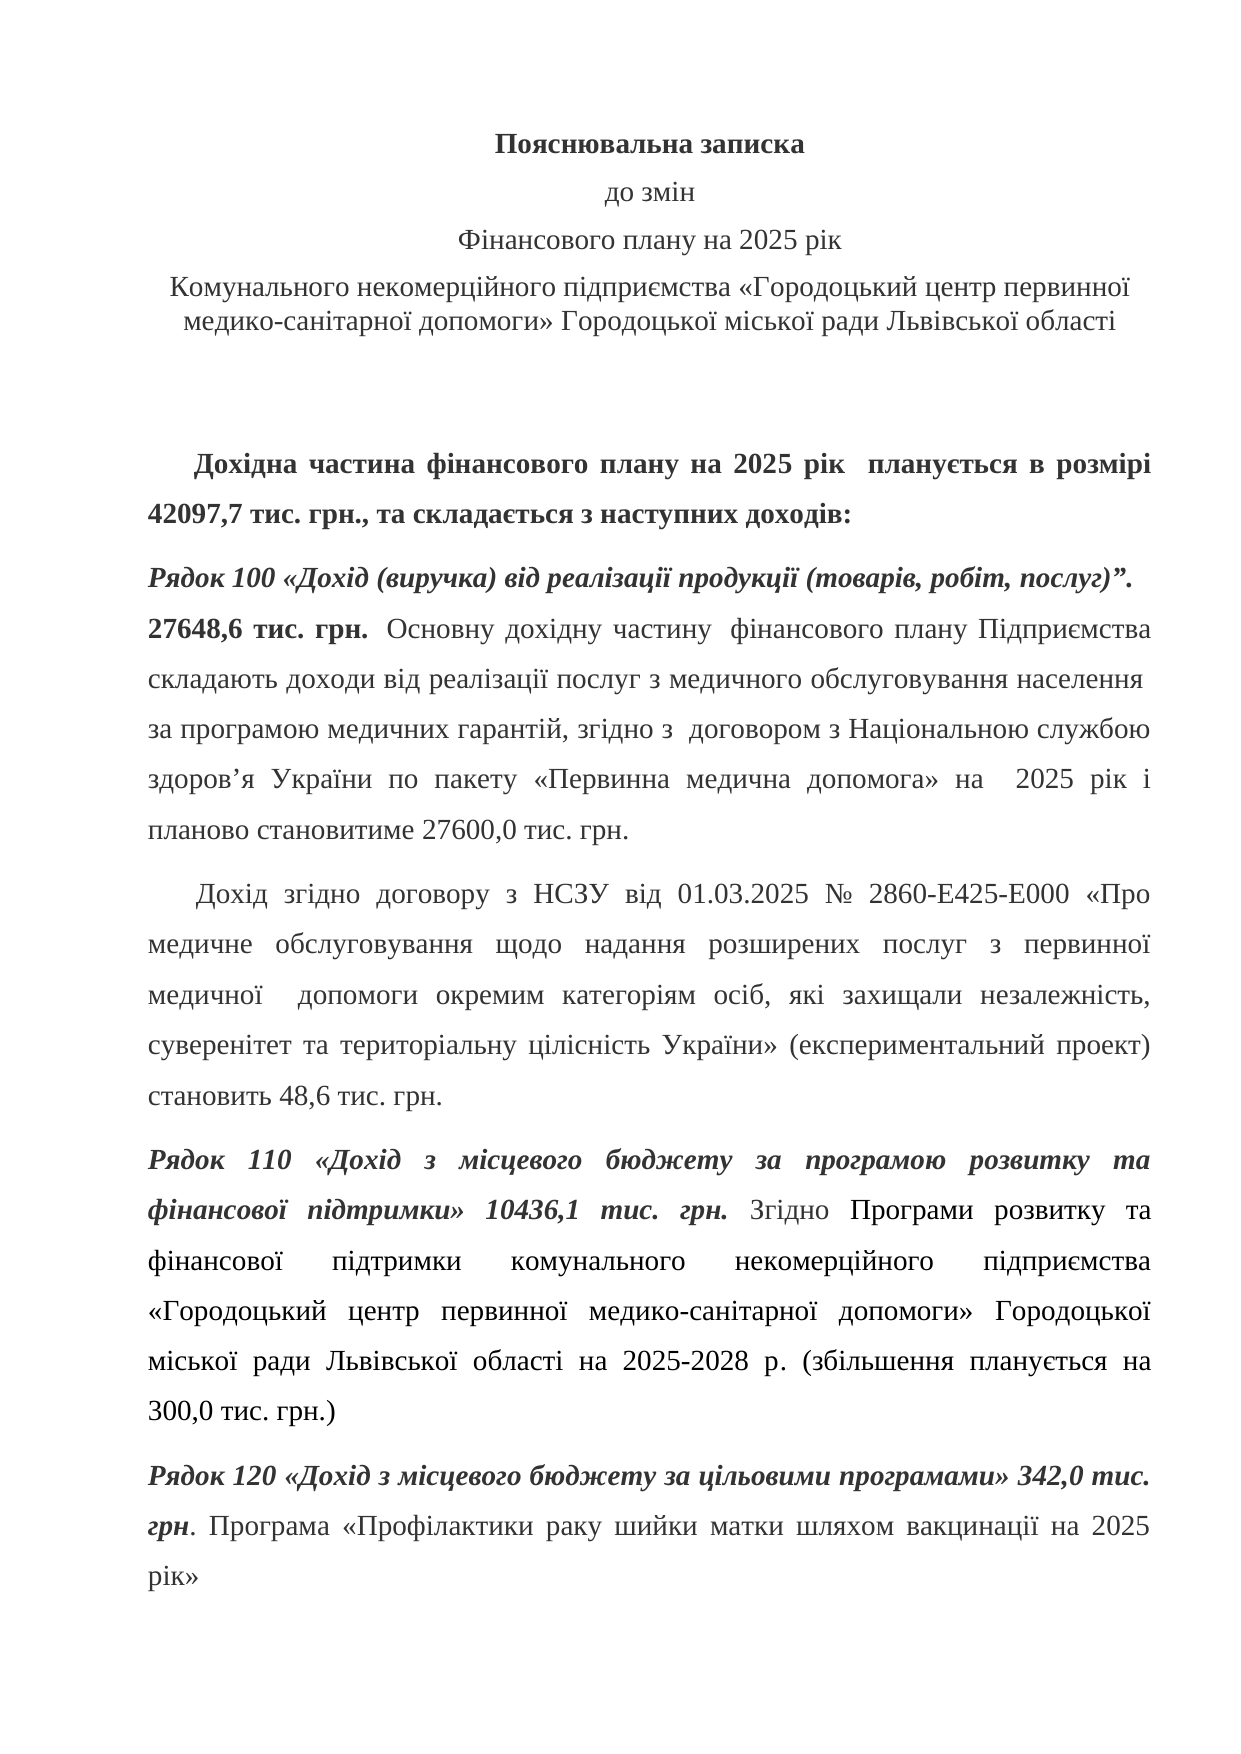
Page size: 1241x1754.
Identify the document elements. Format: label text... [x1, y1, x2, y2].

text Фінансового плану на 2025 рік [148, 222, 1152, 255]
text до змін [148, 174, 1152, 208]
text Комунального некомерційного підприємства «Городоцький центр первинної медико-санітарної допомоги» Городоцької міської ради Львівської області [148, 269, 1152, 336]
text Рядок 100 «Дохід (виручка) від реалізації продукції (товарів, робіт, послуг)”. 27648,6 тис. грн. Основну дохідну частину фінансового плану Підприємства складають доходи від реалізації послуг з медичного обслуговування населення за програмою медичних гарантій, згідно з договором з Національною службою здоров’я України по пакету «Первинна медична допомога» на 2025 рік і планово становитиме 27600,0 тис. грн. [148, 560, 1152, 846]
text Пояснювальна записка [148, 127, 1152, 160]
text Дохідна частина фінансового плану на 2025 рік планується в розмірі 42097,7 тис. грн., та складається з наступних доходів: [148, 446, 1152, 529]
text Дохід згідно договору з НСЗУ від 01.03.2025 № 2860-Е425-Е000 «Про медичне обслуговування щодо надання розширених послуг з первинної медичної допомоги окремим категоріям осіб, які захищали незалежність, суверенітет та територіальну цілісність України» (експериментальний проект) становить 48,6 тис. грн. [148, 876, 1152, 1111]
text Рядок 120 «Дохід з місцевого бюджету за цільовими програмами» 342,0 тис. грн. Програма «Профілактики раку шийки матки шляхом вакцинації на 2025 рік» [148, 1458, 1152, 1592]
text Рядок 110 «Дохід з місцевого бюджету за програмою розвитку та фінансової підтримки» 10436,1 тис. грн. Згідно Програми розвитку та фінансової підтримки комунального некомерційного підприємства «Городоцький центр первинної медико-санітарної допомоги» Городоцької міської ради Львівської області на 2025-2028 р. (збільшення планується на 300,0 тис. грн.) [148, 1142, 1152, 1427]
